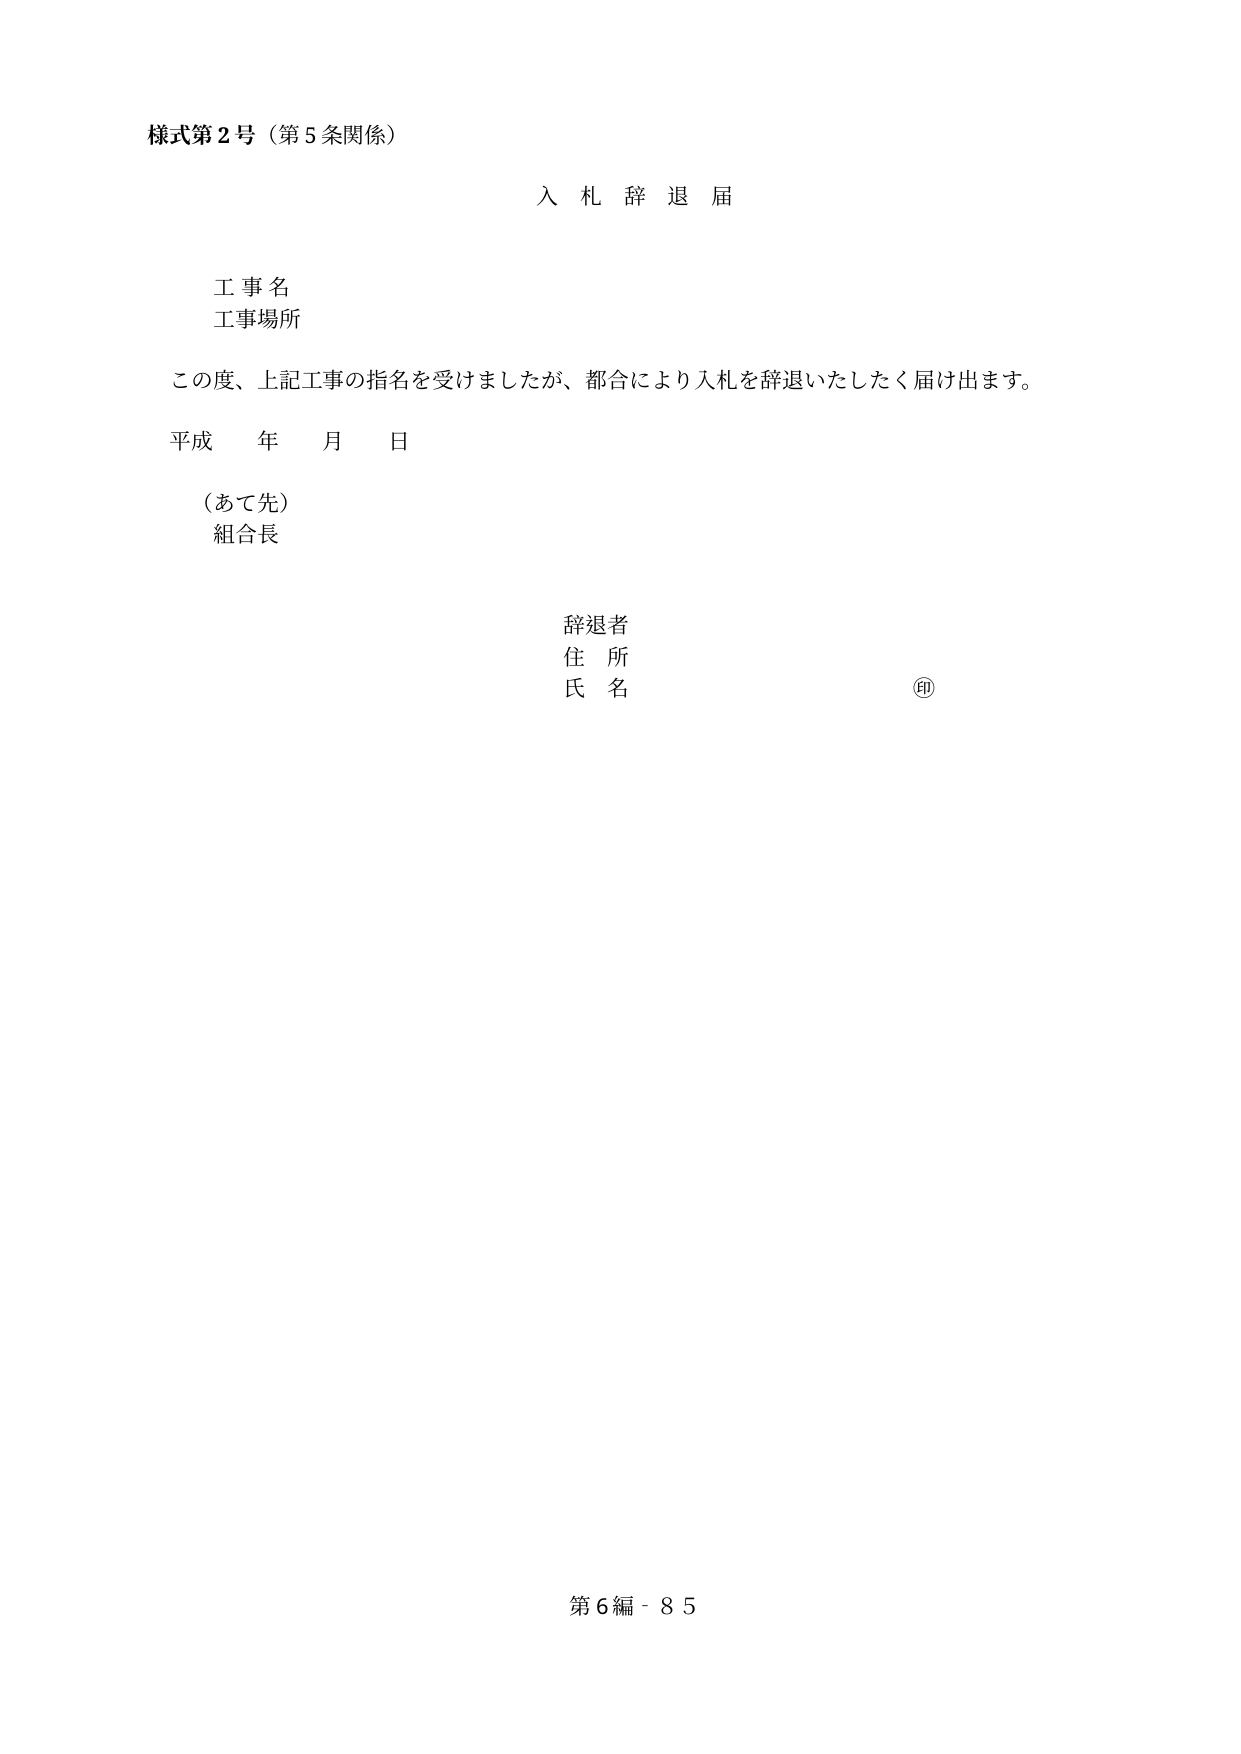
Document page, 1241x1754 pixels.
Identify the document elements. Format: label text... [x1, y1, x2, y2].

text 平成 年 月 日 [148, 424, 1122, 456]
text 入 札 辞 退 届 [148, 179, 1122, 211]
text 住 所 [148, 640, 1122, 671]
text 工 事 名 [148, 271, 1122, 302]
text 工事場所 [148, 302, 1122, 333]
text （あて先） [148, 486, 1122, 517]
text 様式第2号（第5条関係） [148, 118, 1122, 150]
text 組合長 [148, 517, 1122, 549]
text この度、上記工事の指名を受けましたが、都合により入札を辞退いたしたく届け出ます。 [148, 363, 1110, 395]
text 氏 名 ㊞ [148, 671, 1122, 703]
text 辞退者 [148, 608, 1122, 640]
